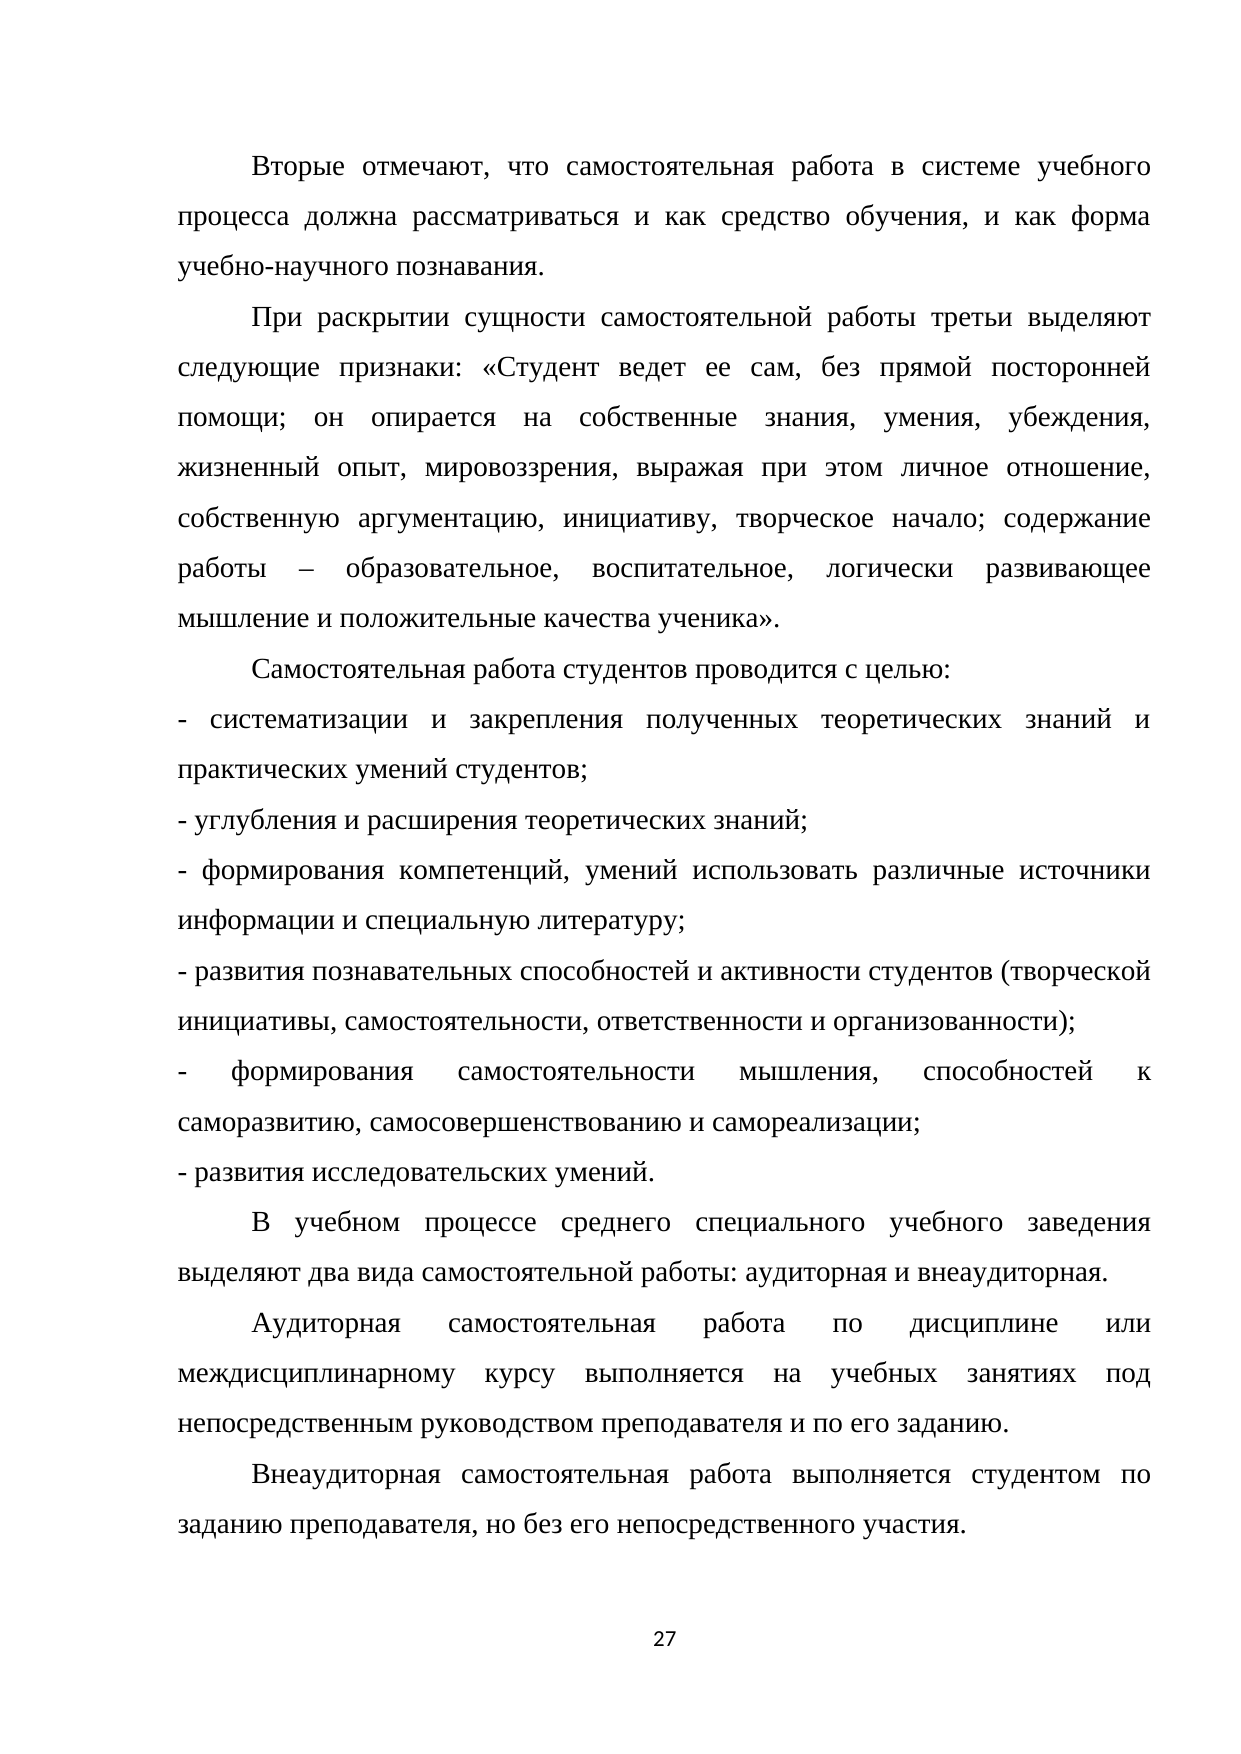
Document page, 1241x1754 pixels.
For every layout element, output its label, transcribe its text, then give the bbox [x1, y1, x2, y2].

text Вторые отмечают, что самостоятельная работа в системе учебного процесса должна рассматриваться и как средство обучения, и как форма учебно-научного познавания. [177, 148, 1152, 282]
text - формирования самостоятельности мышления, способностей к саморазвитию, самосовершенствованию и самореализации; [177, 1053, 1152, 1137]
text В учебном процессе среднего специального учебного заведения выделяют два вида самостоятельной работы: аудиторная и внеаудиторная. [177, 1204, 1152, 1288]
text Аудиторная самостоятельная работа по дисциплине или междисциплинарному курсу выполняется на учебных занятиях под непосредственным руководством преподавателя и по его заданию. [177, 1305, 1152, 1439]
text - развития познавательных способностей и активности студентов (творческой инициативы, самостоятельности, ответственности и организованности); [177, 953, 1152, 1037]
text - развития исследовательских умений. [177, 1154, 1152, 1187]
text При раскрытии сущности самостоятельной работы третьи выделяют следующие признаки: «Студент ведет ее сам, без прямой посторонней помощи; он опирается на собственные знания, умения, убеждения, жизненный опыт, мировоззрения, выражая при этом личное отношение, собственную аргументацию, инициативу, творческое начало; содержание работы – образовательное, воспитательное, логически развивающее мышление и положительные качества ученика». [177, 299, 1152, 634]
text Внеаудиторная самостоятельная работа выполняется студентом по заданию преподавателя, но без его непосредственного участия. [177, 1456, 1152, 1540]
text Самостоятельная работа студентов проводится с целью: [177, 651, 1152, 684]
text - систематизации и закрепления полученных теоретических знаний и практических умений студентов; [177, 701, 1152, 785]
text - формирования компетенций, умений использовать различные источники информации и специальную литературу; [177, 852, 1152, 936]
text - углубления и расширения теоретических знаний; [177, 802, 1152, 835]
